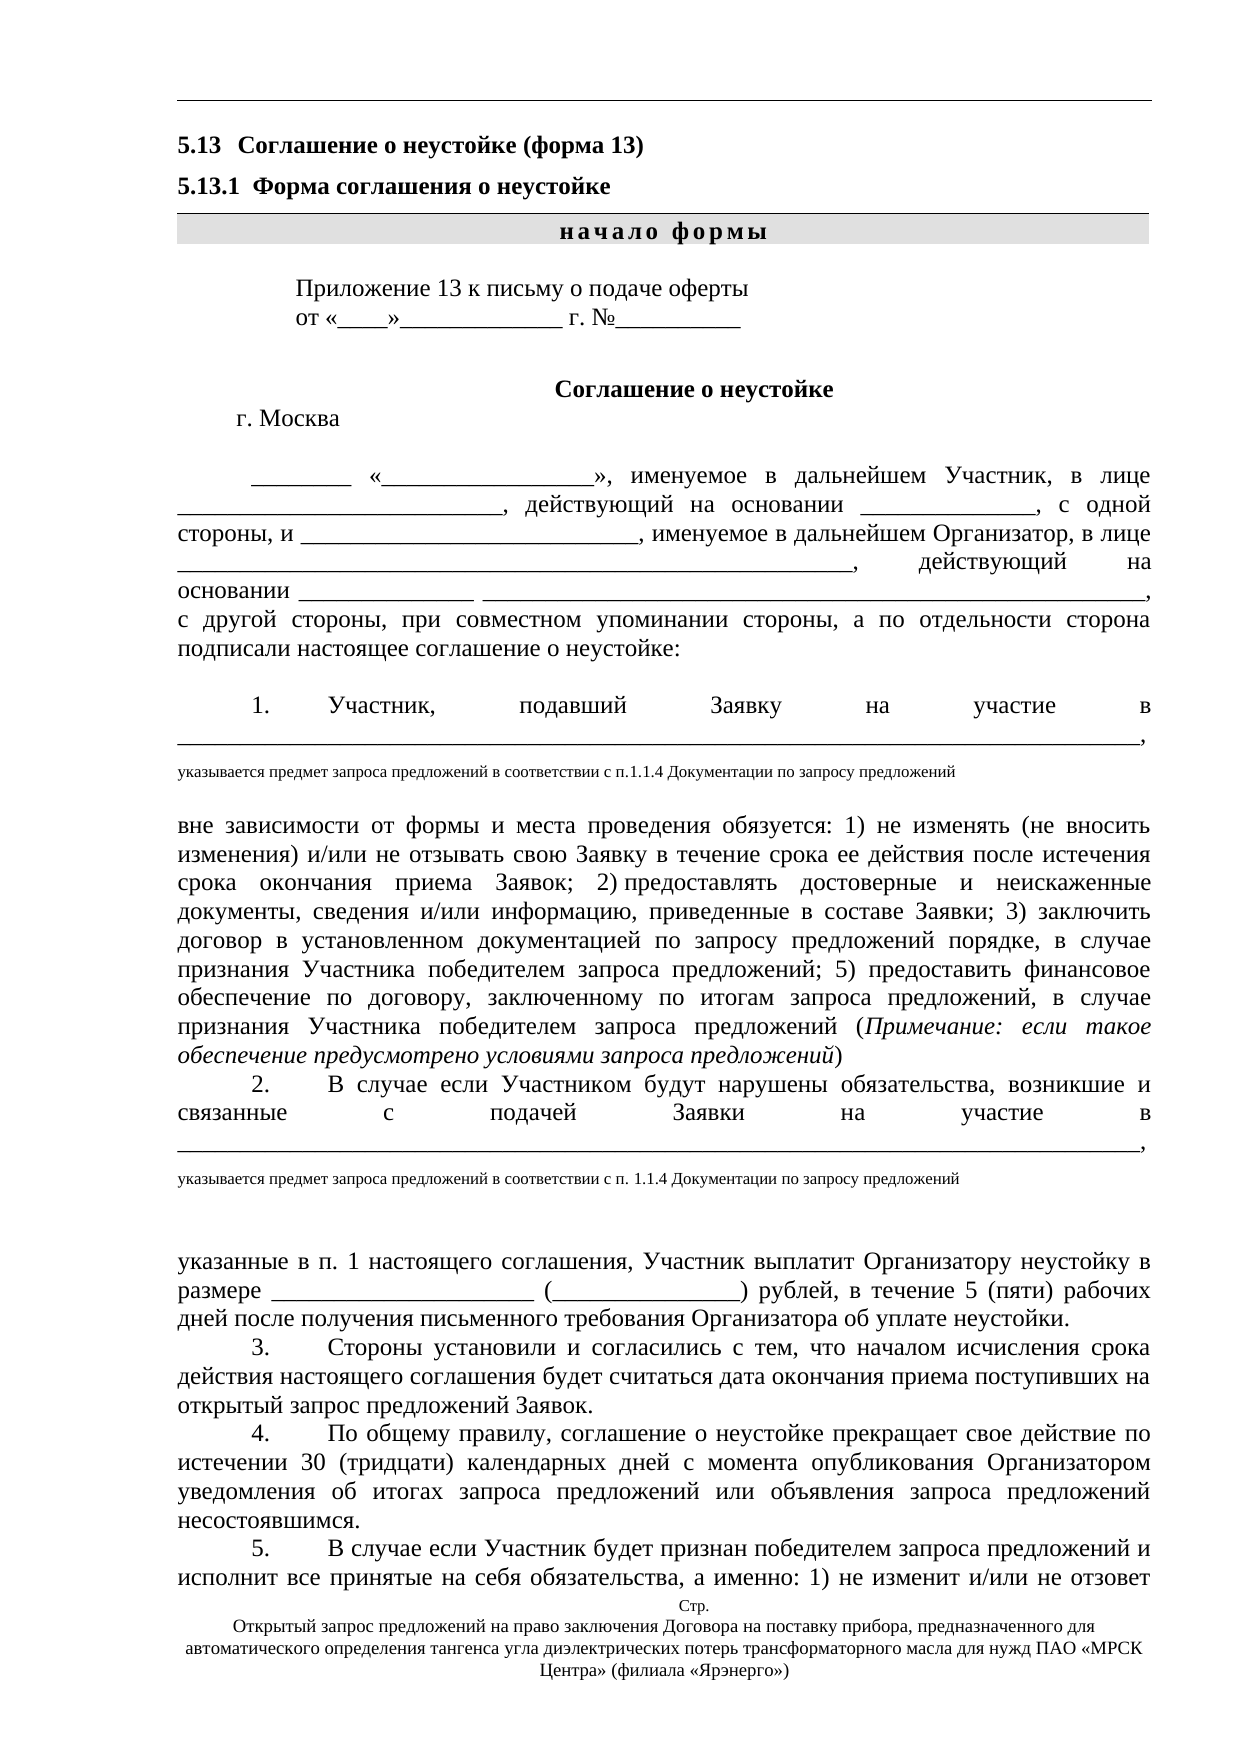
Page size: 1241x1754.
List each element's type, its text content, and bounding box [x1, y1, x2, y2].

list В случае если Участником будут нарушены обязательства, возникшие и связанные с подачей Заявки на участие в _____________________________________________________________________________, [177, 1069, 1152, 1155]
list По общему правилу, соглашение о неустойке прекращает свое действие по истечении 30 (тридцати) календарных дней с момента опубликования Организатором уведомления об итогах запроса предложений или объявления запроса предложений несостоявшимся. [177, 1418, 1152, 1533]
text г. Москва [177, 403, 1152, 431]
list Стороны установили и согласились с тем, что началом исчисления срока действия настоящего соглашения будет считаться дата окончания приема поступивших на открытый запрос предложений Заявок. [177, 1332, 1152, 1418]
list Участник, подавший Заявку на участие в _____________________________________________________________________________, [177, 690, 1152, 748]
text ________ «_________________», именуемое в дальнейшем Участник, в лице __________________________, действующий на основании ______________, с одной стороны, и ___________________________, именуемое в дальнейшем Организатор, в лице ______________________________________________________, действующий на основании ______________ _____________________________________________________, с другой стороны, при совместном упоминании стороны, а по отдельности сторона подписали настоящее соглашение о неустойке: [177, 460, 1152, 661]
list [177, 1533, 1152, 1591]
text Соглашение о неустойке [177, 374, 1152, 403]
text Приложение 13 к письму о подаче оферты от «____»_____________ г. №__________ [295, 273, 1152, 331]
text вне зависимости от формы и места проведения обязуется: 1) не изменять (не вносить изменения) и/или не отзывать свою Заявку в течение срока ее действия после истечения срока окончания приема Заявок; 2) предоставлять достоверные и неискаженные документы, сведения и/или информацию, приведенные в составе Заявки; 3) заключить договор в установленном документацией по запросу предложений порядке, в случае признания Участника победителем запроса предложений; 5) предоставить финансовое обеспечение по договору, заключенному по итогам запроса предложений, в случае признания Участника победителем запроса предложений (Примечание: если такое обеспечение предусмотрено условиями запроса предложений) [177, 810, 1152, 1069]
text начало формы [177, 214, 1149, 244]
subtitle Форма соглашения о неустойке [177, 171, 1152, 200]
subtitle Соглашение о неустойке (форма 13) [177, 130, 1152, 159]
text указывается предмет запроса предложений в соответствии с п. 1.1.4 Документации по запросу предложений [177, 1155, 1152, 1188]
text указанные в п. 1 настоящего соглашения, Участник выплатит Организатору неустойку в размере _____________________ (_______________) рублей, в течение 5 (пяти) рабочих дней после получения письменного требования Организатора об уплате неустойки. [177, 1246, 1152, 1332]
text указывается предмет запроса предложений в соответствии с п.1.1.4 Документации по запросу предложений [177, 748, 1152, 781]
